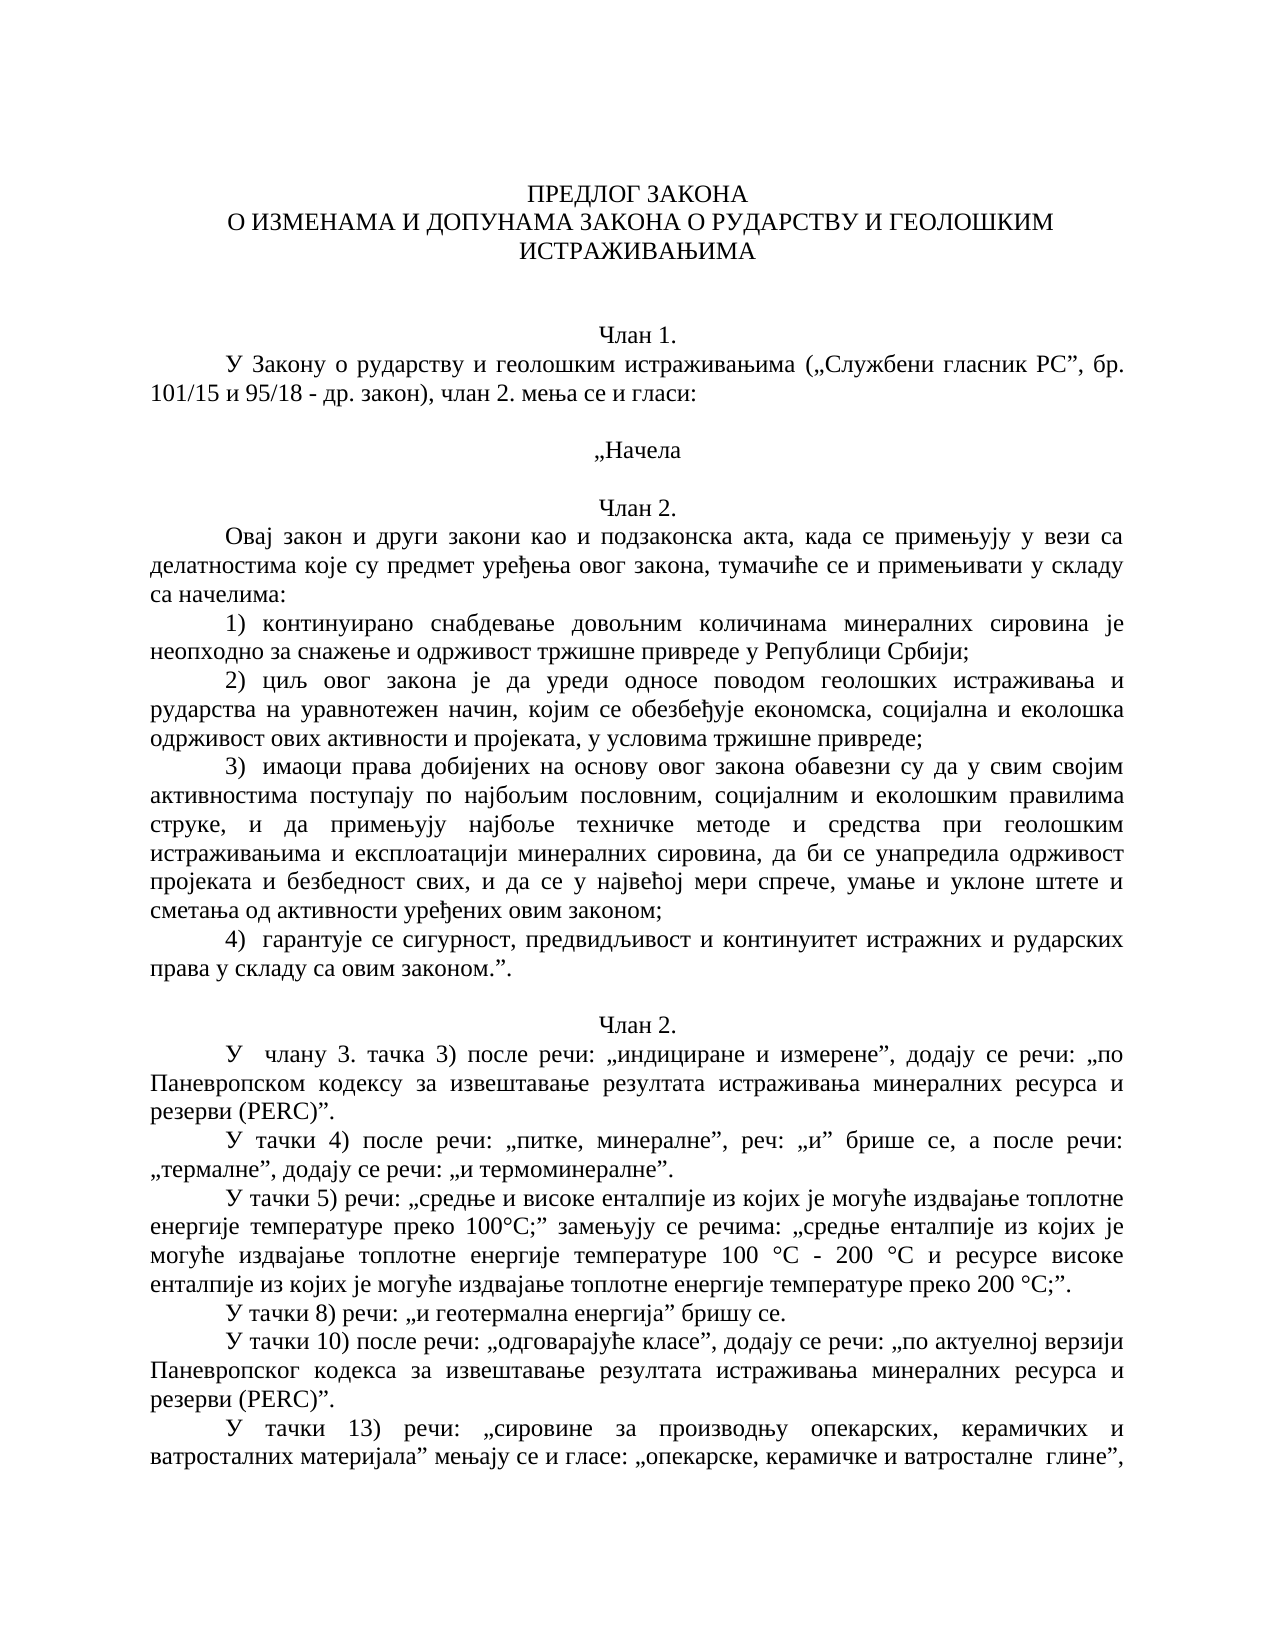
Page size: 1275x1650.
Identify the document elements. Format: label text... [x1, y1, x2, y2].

text У члану 3. тачка 3) после речи: „индициране и измерене”, додају се речи: „по Паневропском кодексу за извештавање резултата истраживања минералних ресурса и резерви (PERC)”. [150, 1039, 1125, 1125]
text Овај закон и други закони као и подзаконска акта, када се примењују у вези са делатностима које су предмет уређења овог закона, тумачиће се и примењивати у складу са начелима: [150, 521, 1125, 608]
text 1) континуирано снабдевање довољним количинама минералних сировина је неопходно за снажење и одрживост тржишне привреде у Републици Србији; [150, 608, 1125, 665]
text О ИЗМЕНАМА И ДОПУНАМА ЗАКОНА О РУДАРСТВУ И ГЕОЛОШКИМ ИСТРАЖИВАЊИМА [150, 207, 1125, 265]
text 4) гарантује се сигурност, предвидљивост и континуитет истражних и рударских права у складу са овим законом.”. [150, 924, 1125, 981]
text У Закону о рударству и геолошким истраживањима („Службени гласник РС”, бр. 101/15 и 95/18 - др. закон), члан 2. мења се и гласи: [150, 349, 1125, 406]
text Члан 2. [150, 493, 1125, 521]
text „Начела [150, 435, 1125, 464]
text ПРЕДЛОГ ЗАКОНА [150, 179, 1125, 207]
text Члан 1. [150, 320, 1125, 349]
text У тачки 4) после речи: „питке, минералне”, реч: „и” брише се, а после речи: „термалне”, додају се речи: „и термоминералне”. [150, 1125, 1125, 1183]
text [150, 1413, 1125, 1470]
text У тачки 10) после речи: „одговарајуће класе”, додају се речи: „по актуелној верзији Паневропског кодекса за извештавање резултата истраживања минералних ресурса и резерви (PERC)”. [150, 1326, 1125, 1413]
text Члан 2. [150, 1010, 1125, 1039]
text 2) циљ овог закона је да уреди односе поводом геолошких истраживања и рударства на уравнотежен начин, којим се обезбеђује економска, социјална и еколошка одрживост ових активности и пројеката, у условима тржишне привреде; [150, 665, 1125, 751]
text У тачки 8) речи: „и геотермална енергија” бришу се. [150, 1298, 1125, 1326]
text 3) имаоци права добијених на основу овог закона обавезни су да у свим својим активностима поступају по најбољим пословним, социјалним и еколошким правилима струке, и да примењују најбоље техничке методе и средства при геолошким истраживањима и експлоатацији минералних сировина, да би се унапредила одрживост пројеката и безбедност свих, и да се у највећој мери спрече, умање и уклоне штете и сметања од активности уређених овим законом; [150, 751, 1125, 924]
text У тачки 5) речи: „средње и високе енталпије из којих је могуће издвајање топлотне енергије температуре преко 100°С;” замењују се речима: „средње енталпије из којих је могуће издвајање топлотне енергије температуре 100 °С - 200 °С и ресурсе високе енталпије из којих је могуће издвајање топлотне енергије температуре преко 200 °С;”. [150, 1183, 1125, 1298]
